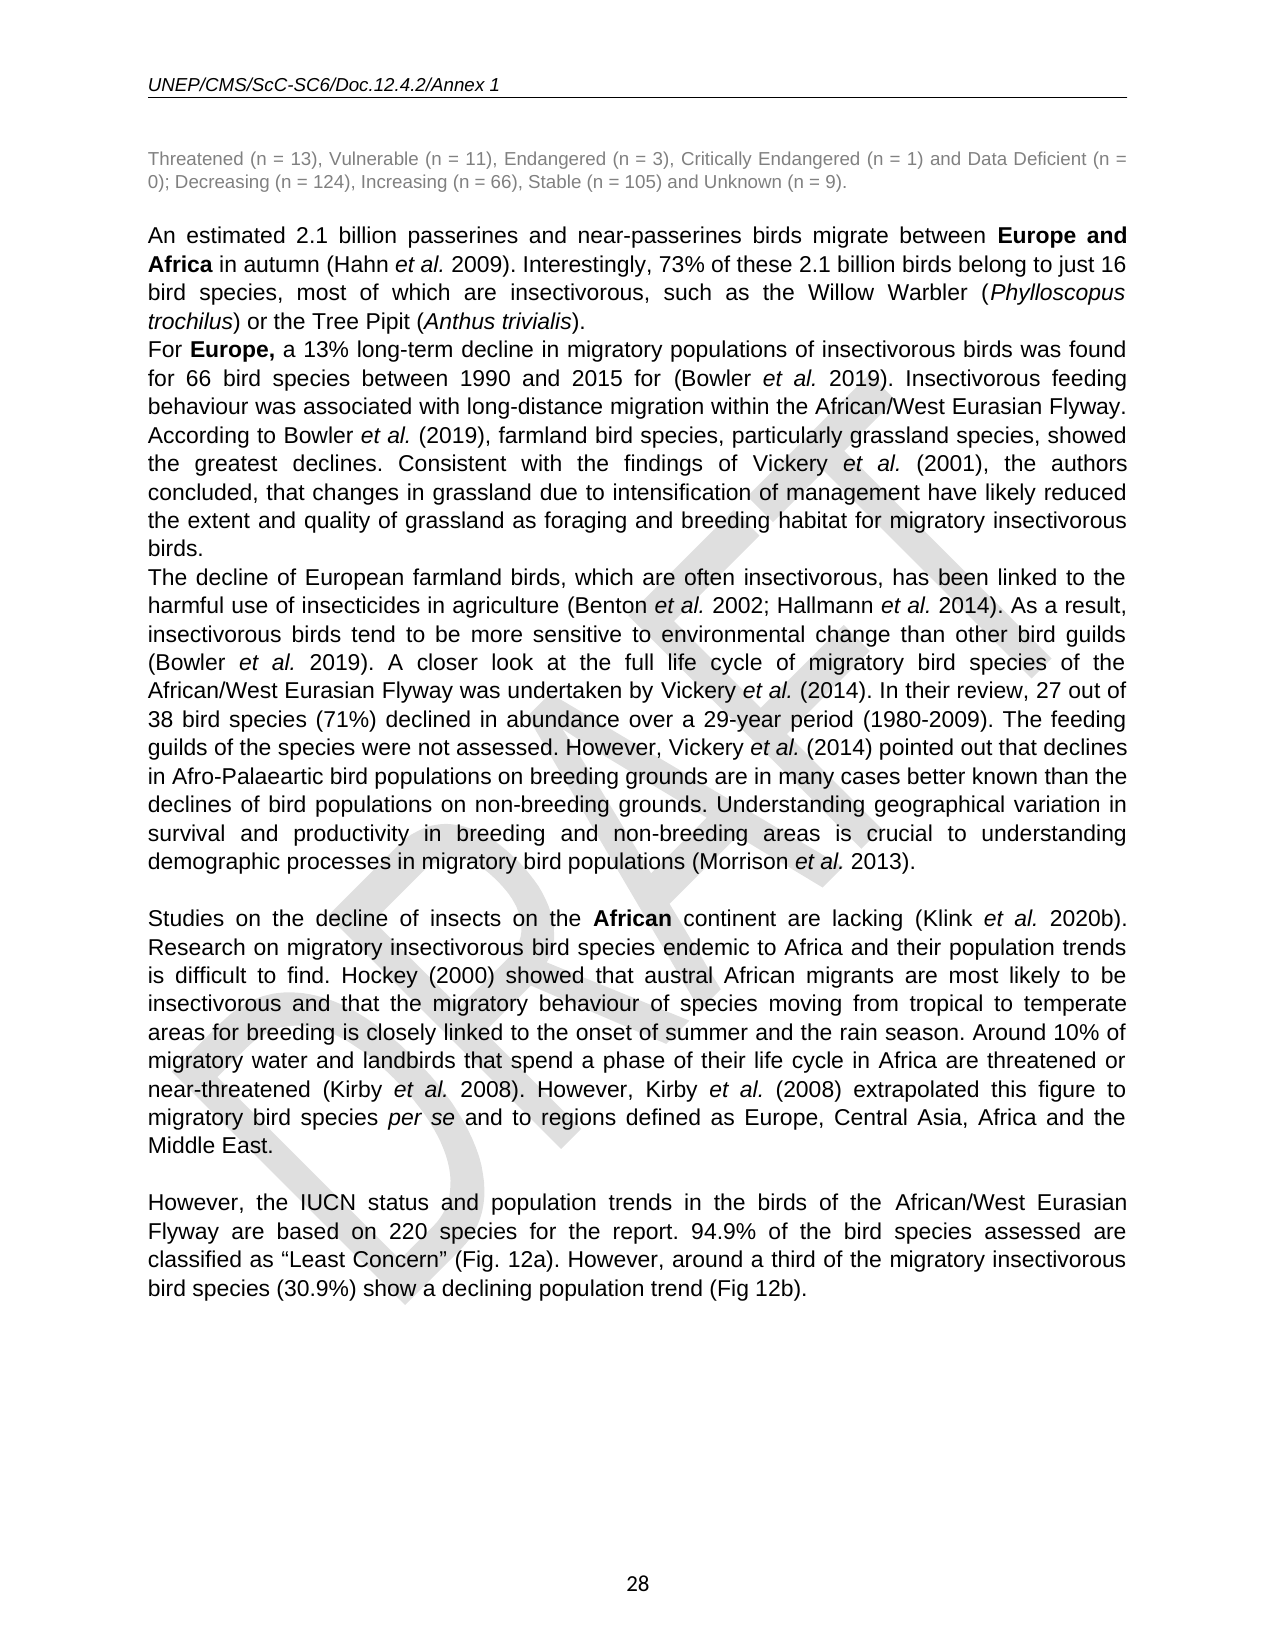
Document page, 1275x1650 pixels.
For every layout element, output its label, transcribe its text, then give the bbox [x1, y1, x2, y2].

text Studies on the decline of insects on the African continent are lacking (Klink et al. 2020b). Research on migratory insectivorous bird species endemic to Africa and their population trends is difficult to find. Hockey (2000) showed that austral African migrants are most likely to be insectivorous and that the migratory behaviour of species moving from tropical to temperate areas for breeding is closely linked to the onset of summer and the rain season. Around 10% of migratory water and landbirds that spend a phase of their life cycle in Africa are threatened or near-threatened (Kirby et al. 2008). However, Kirby et al. (2008) extrapolated this figure to migratory bird species per se and to regions defined as Europe, Central Asia, Africa and the Middle East. [148, 905, 1127, 1159]
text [148, 148, 1127, 192]
text However, the IUCN status and population trends in the birds of the African/West Eurasian Flyway are based on 220 species for the report. 94.9% of the bird species assessed are classified as “Least Concern” (Fig. 12a). However, around a third of the migratory insectivorous bird species (30.9%) show a declining population trend (Fig 12b). [148, 1189, 1127, 1301]
text The decline of European farmland birds, which are often insectivorous, has been linked to the harmful use of insecticides in agriculture (Benton et al. 2002; Hallmann et al. 2014). As a result, insectivorous birds tend to be more sensitive to environmental change than other bird guilds (Bowler et al. 2019). A closer look at the full life cycle of migratory bird species of the African/West Eurasian Flyway was undertaken by Vickery et al. (2014). In their review, 27 out of 38 bird species (71%) declined in abundance over a 29-year period (1980-2009). The feeding guilds of the species were not assessed. However, Vickery et al. (2014) pointed out that declines in Afro-Palaeartic bird populations on breeding grounds are in many cases better known than the declines of bird populations on non-breeding grounds. Understanding geographical variation in survival and productivity in breeding and non-breeding areas is crucial to understanding demographic processes in migratory bird populations (Morrison et al. 2013). [148, 564, 1127, 874]
text An estimated 2.1 billion passerines and near-passerines birds migrate between Europe and Africa in autumn (Hahn et al. 2009). Interestingly, 73% of these 2.1 billion birds belong to just 16 bird species, most of which are insectivorous, such as the Willow Warbler (Phylloscopus trochilus) or the Tree Pipit (Anthus trivialis). [148, 222, 1127, 334]
text For Europe, a 13% long-term decline in migratory populations of insectivorous birds was found for 66 bird species between 1990 and 2015 for (Bowler et al. 2019). Insectivorous feeding behaviour was associated with long-distance migration within the African/West Eurasian Flyway. According to Bowler et al. (2019), farmland bird species, particularly grassland species, showed the greatest declines. Consistent with the findings of Vickery et al. (2001), the authors concluded, that changes in grassland due to intensification of management have likely reduced the extent and quality of grassland as foraging and breeding habitat for migratory insectivorous birds. [148, 336, 1127, 562]
